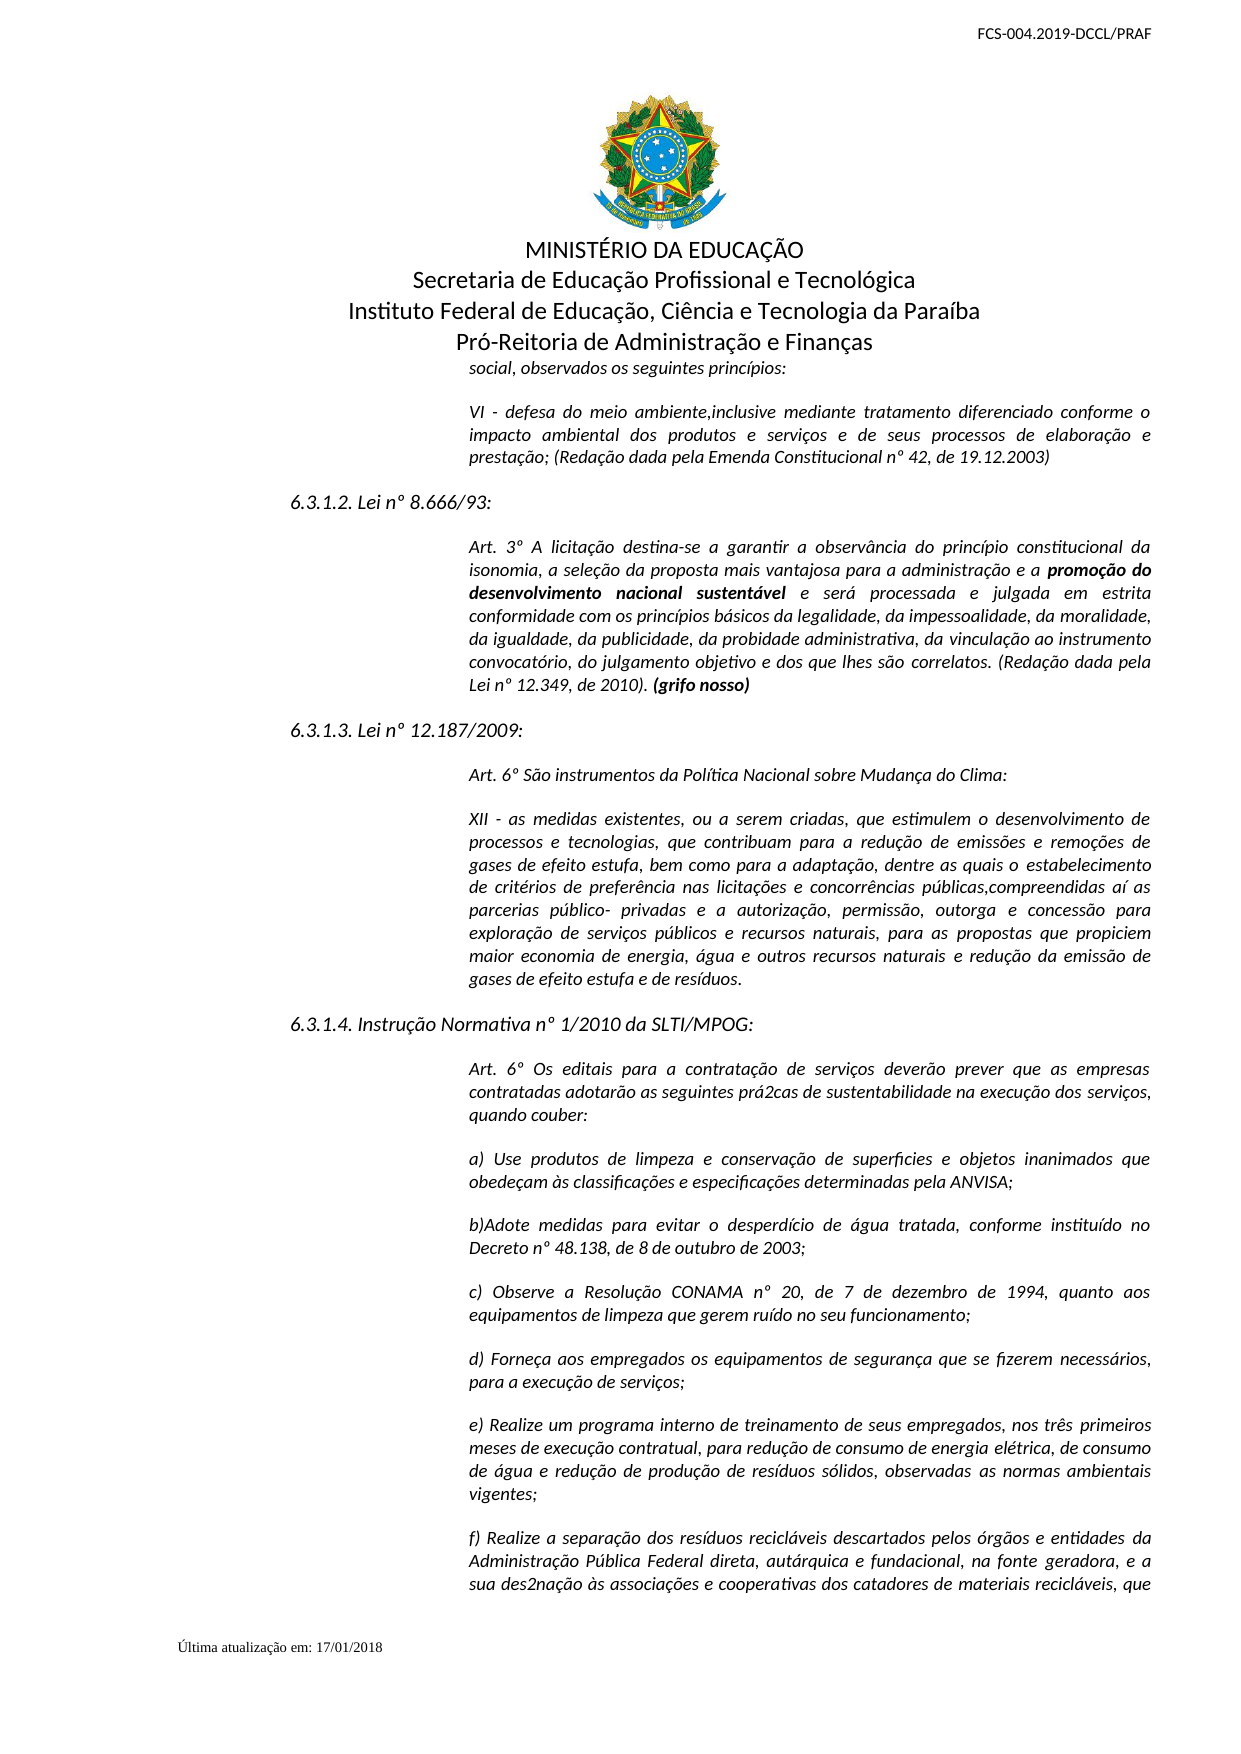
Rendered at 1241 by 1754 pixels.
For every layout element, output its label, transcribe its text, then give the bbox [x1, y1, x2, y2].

list a) Use produtos de limpeza e conservação de superficies e objetos inanimados que obedeçam às classificações e especificações determinadas pela ANVISA; [469, 1147, 1152, 1193]
list b)Adote medidas para evitar o desperdício de água tratada, conforme instituído no Decreto nº 48.138, de 8 de outubro de 2003; [469, 1214, 1152, 1259]
list XII - as medidas existentes, ou a serem criadas, que estimulem o desenvolvimento de processos e tecnologias, que contribuam para a redução de emissões e remoções de gases de efeito estufa, bem como para a adaptação, dentre as quais o estabelecimento de critérios de preferência nas licitações e concorrências públicas,compreendidas aí as parcerias público- privadas e a autorização, permissão, outorga e concessão para exploração de serviços públicos e recursos naturais, para as propostas que propiciem maior economia de energia, água e outros recursos naturais e redução da emissão de gases de efeito estufa e de resíduos. [469, 807, 1152, 990]
list Art. 3º A licitação destina-se a garantir a observância do princípio constitucional da isonomia, a seleção da proposta mais vantajosa para a administração e a promoção do desenvolvimento nacional sustentável e será processada e julgada em estrita conformidade com os princípios básicos da legalidade, da impessoalidade, da moralidade, da igualdade, da publicidade, da probidade administrativa, da vinculação ao instrumento convocatório, do julgamento objetivo e dos que lhes são correlatos. (Redação dada pela Lei nº 12.349, de 2010). (grifo nosso) [469, 536, 1152, 696]
list Art. 6º São instrumentos da Política Nacional sobre Mudança do Clima: [469, 763, 1152, 786]
list Art. 6º Os editais para a contratação de serviços deverão prever que as empresas contratadas adotarão as seguintes prá2cas de sustentabilidade na execução dos serviços, quando couber: [469, 1057, 1152, 1126]
picture [588, 92, 731, 233]
list c) Observe a Resolução CONAMA nº 20, de 7 de dezembro de 1994, quanto aos equipamentos de limpeza que gerem ruído no seu funcionamento; [469, 1280, 1152, 1326]
list Instrução Normativa nº 1/2010 da SLTI/MPOG: [290, 1011, 1152, 1037]
list VI - defesa do meio ambiente,inclusive mediante tratamento diferenciado conforme o impacto ambiental dos produtos e serviços e de seus processos de elaboração e prestação; (Redação dada pela Emenda Constitucional nº 42, de 19.12.2003) [469, 400, 1152, 469]
list d) Forneça aos empregados os equipamentos de segurança que se ﬁzerem necessários, para a execução de serviços; [469, 1347, 1152, 1393]
list Lei nº 12.187/2009: [290, 717, 1152, 742]
list Lei nº 8.666/93: [290, 489, 1152, 515]
list e) Realize um programa interno de treinamento de seus empregados, nos três primeiros meses de execução contratual, para redução de consumo de energia elétrica, de consumo de água e redução de produção de resíduos sólidos, observadas as normas ambientais vigentes; [469, 1414, 1152, 1505]
